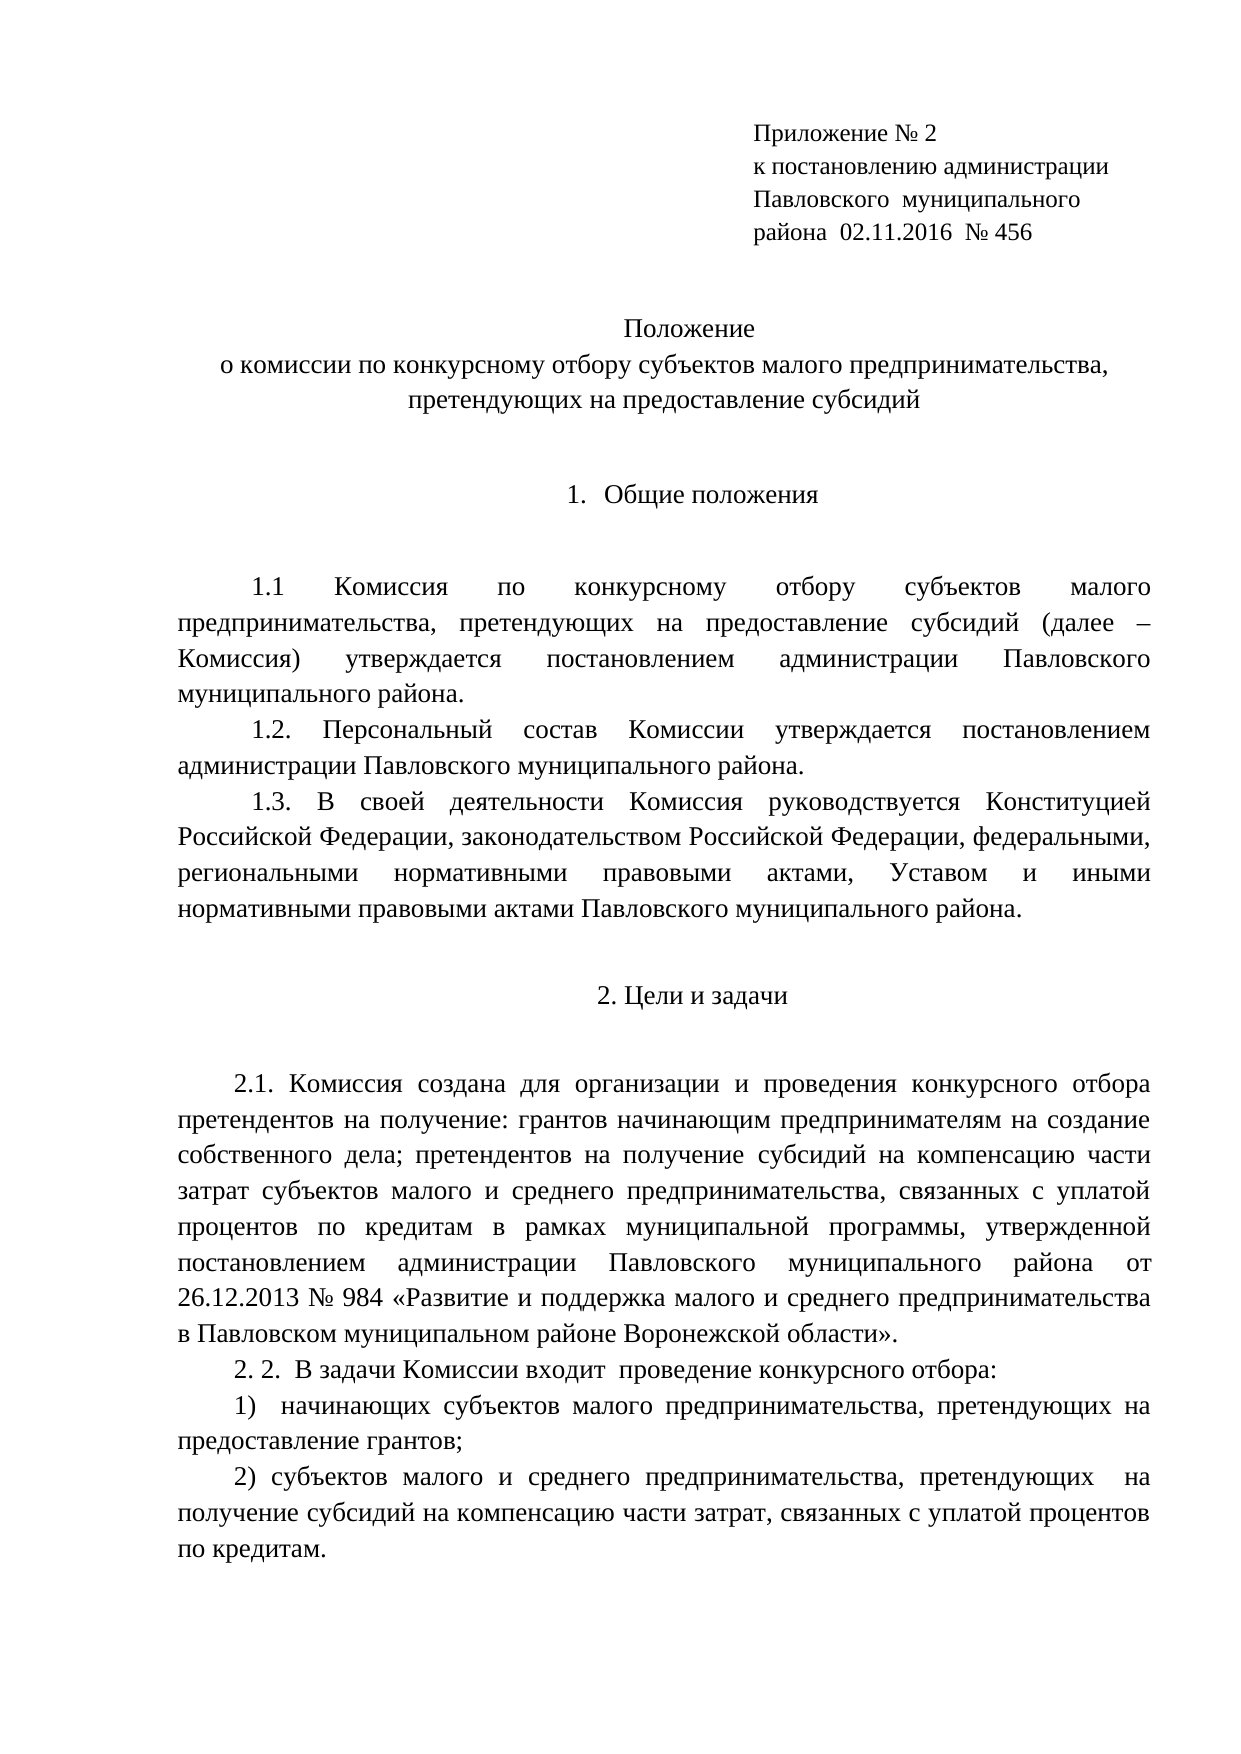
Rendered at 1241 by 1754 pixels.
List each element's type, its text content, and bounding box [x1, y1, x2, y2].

text 2. Цели и задачи [177, 979, 1152, 1011]
text 2) субъектов малого и среднего предпринимательства, претендующих на получение субсидий на компенсацию части затрат, связанных с уплатой процентов по кредитам. [177, 1460, 1152, 1563]
text 1.1 Комиссия по конкурсному отбору субъектов малого предпринимательства, претендующих на предоставление субсидий (далее – Комиссия) утверждается постановлением администрации Павловского муниципального района. [177, 570, 1152, 708]
text Положение о комиссии по конкурсному отбору субъектов малого предпринимательства, претендующих на предоставление субсидий [177, 312, 1152, 414]
text к постановлению администрации Павловского муниципального района 02.11.2016 № 456 [753, 151, 1152, 246]
text 1) начинающих субъектов малого предпринимательства, претендующих на предоставление грантов; [177, 1389, 1152, 1456]
text 1.3. В своей деятельности Комиссия руководствуется Конституцией Российской Федерации, законодательством Российской Федерации, федеральными, региональными нормативными правовыми актами, Уставом и иными нормативными правовыми актами Павловского муниципального района. [177, 784, 1152, 923]
text 2. 2. В задачи Комиссии входит проведение конкурсного отбора: [177, 1353, 1152, 1384]
text Приложение № 2 [177, 118, 1152, 147]
list Общие положения [233, 478, 1152, 509]
text 1.2. Персональный состав Комиссии утверждается постановлением администрации Павловского муниципального района. [177, 713, 1152, 780]
text 2.1. Комиссия создана для организации и проведения конкурсного отбора претендентов на получение: грантов начинающим предпринимателям на создание собственного дела; претендентов на получение субсидий на компенсацию части затрат субъектов малого и среднего предпринимательства, связанных с уплатой процентов по кредитам в рамках муниципальной программы, утвержденной постановлением администрации Павловского муниципального района от 26.12.2013 № 984 «Развитие и поддержка малого и среднего предпринимательства в Павловском муниципальном районе Воронежской области». [177, 1067, 1152, 1348]
